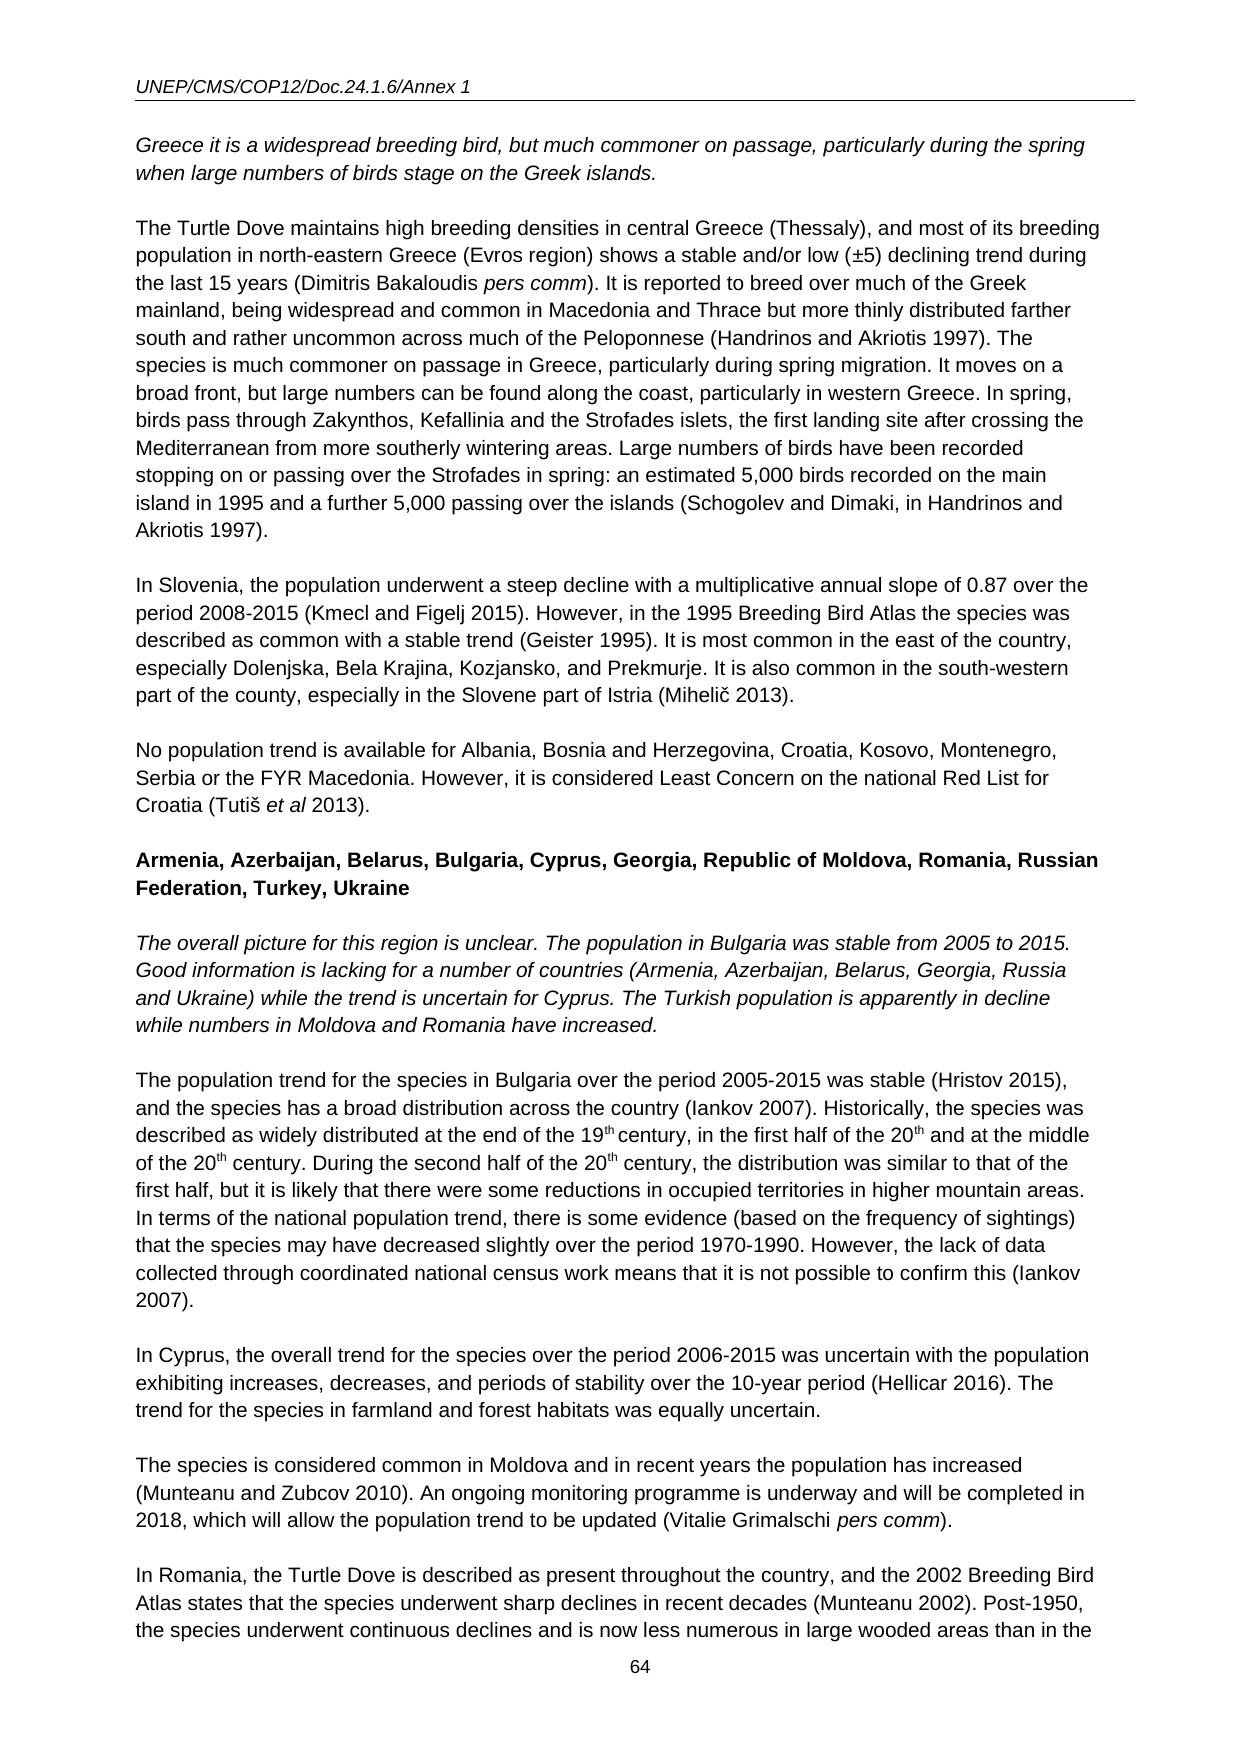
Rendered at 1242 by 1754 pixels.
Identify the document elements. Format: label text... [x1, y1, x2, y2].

text The overall picture for this region is unclear. The population in Bulgaria was stable from 2005 to 2015. Good information is lacking for a number of countries (Armenia, Azerbaijan, Belarus, Georgia, Russia and Ukraine) while the trend is uncertain for Cyprus. The Turkish population is apparently in decline while numbers in Moldova and Romania have increased. [135, 930, 1106, 1037]
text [135, 133, 1106, 184]
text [135, 1563, 1106, 1642]
text No population trend is available for Albania, Bosnia and Herzegovina, Croatia, Kosovo, Montenegro, Serbia or the FYR Macedonia. However, it is considered Least Concern on the national Red List for Croatia (Tutiš et al 2013). [135, 738, 1106, 817]
text The population trend for the species in Bulgaria over the period 2005-2015 was stable (Hristov 2015), and the species has a broad distribution across the country (Iankov 2007). Historically, the species was described as widely distributed at the end of the 19th century, in the first half of the 20th and at the middle of the 20th century. During the second half of the 20th century, the distribution was similar to that of the first half, but it is likely that there were some reductions in occupied territories in higher mountain areas. In terms of the national population trend, there is some evidence (based on the frequency of sightings) that the species may have decreased slightly over the period 1970-1990. However, the lack of data collected through coordinated national census work means that it is not possible to confirm this (Iankov 2007). [135, 1068, 1106, 1312]
text Armenia, Azerbaijan, Belarus, Bulgaria, Cyprus, Georgia, Republic of Moldova, Romania, Russian Federation, Turkey, Ukraine [135, 848, 1106, 899]
text The species is considered common in Moldova and in recent years the population has increased (Munteanu and Zubcov 2010). An ongoing monitoring programme is underway and will be completed in 2018, which will allow the population trend to be updated (Vitalie Grimalschi pers comm). [135, 1453, 1106, 1532]
text In Slovenia, the population underwent a steep decline with a multiplicative annual slope of 0.87 over the period 2008-2015 (Kmecl and Figelj 2015). However, in the 1995 Breeding Bird Atlas the species was described as common with a stable trend (Geister 1995). It is most common in the east of the country, especially Dolenjska, Bela Krajina, Kozjansko, and Prekmurje. It is also common in the south-western part of the county, especially in the Slovene part of Istria (Mihelič 2013). [135, 573, 1106, 707]
text The Turtle Dove maintains high breeding densities in central Greece (Thessaly), and most of its breeding population in north-eastern Greece (Evros region) shows a stable and/or low (±5) declining trend during the last 15 years (Dimitris Bakaloudis pers comm). It is reported to breed over much of the Greek mainland, being widespread and common in Macedonia and Thrace but more thinly distributed farther south and rather uncommon across much of the Peloponnese (Handrinos and Akriotis 1997). The species is much commoner on passage in Greece, particularly during spring migration. It moves on a broad front, but large numbers can be found along the coast, particularly in western Greece. In spring, birds pass through Zakynthos, Kefallinia and the Strofades islets, the first landing site after crossing the Mediterranean from more southerly wintering areas. Large numbers of birds have been recorded stopping on or passing over the Strofades in spring: an estimated 5,000 birds recorded on the main island in 1995 and a further 5,000 passing over the islands (Schogolev and Dimaki, in Handrinos and Akriotis 1997). [135, 215, 1106, 542]
text In Cyprus, the overall trend for the species over the period 2006-2015 was uncertain with the population exhibiting increases, decreases, and periods of stability over the 10-year period (Hellicar 2016). The trend for the species in farmland and forest habitats was equally uncertain. [135, 1343, 1106, 1422]
